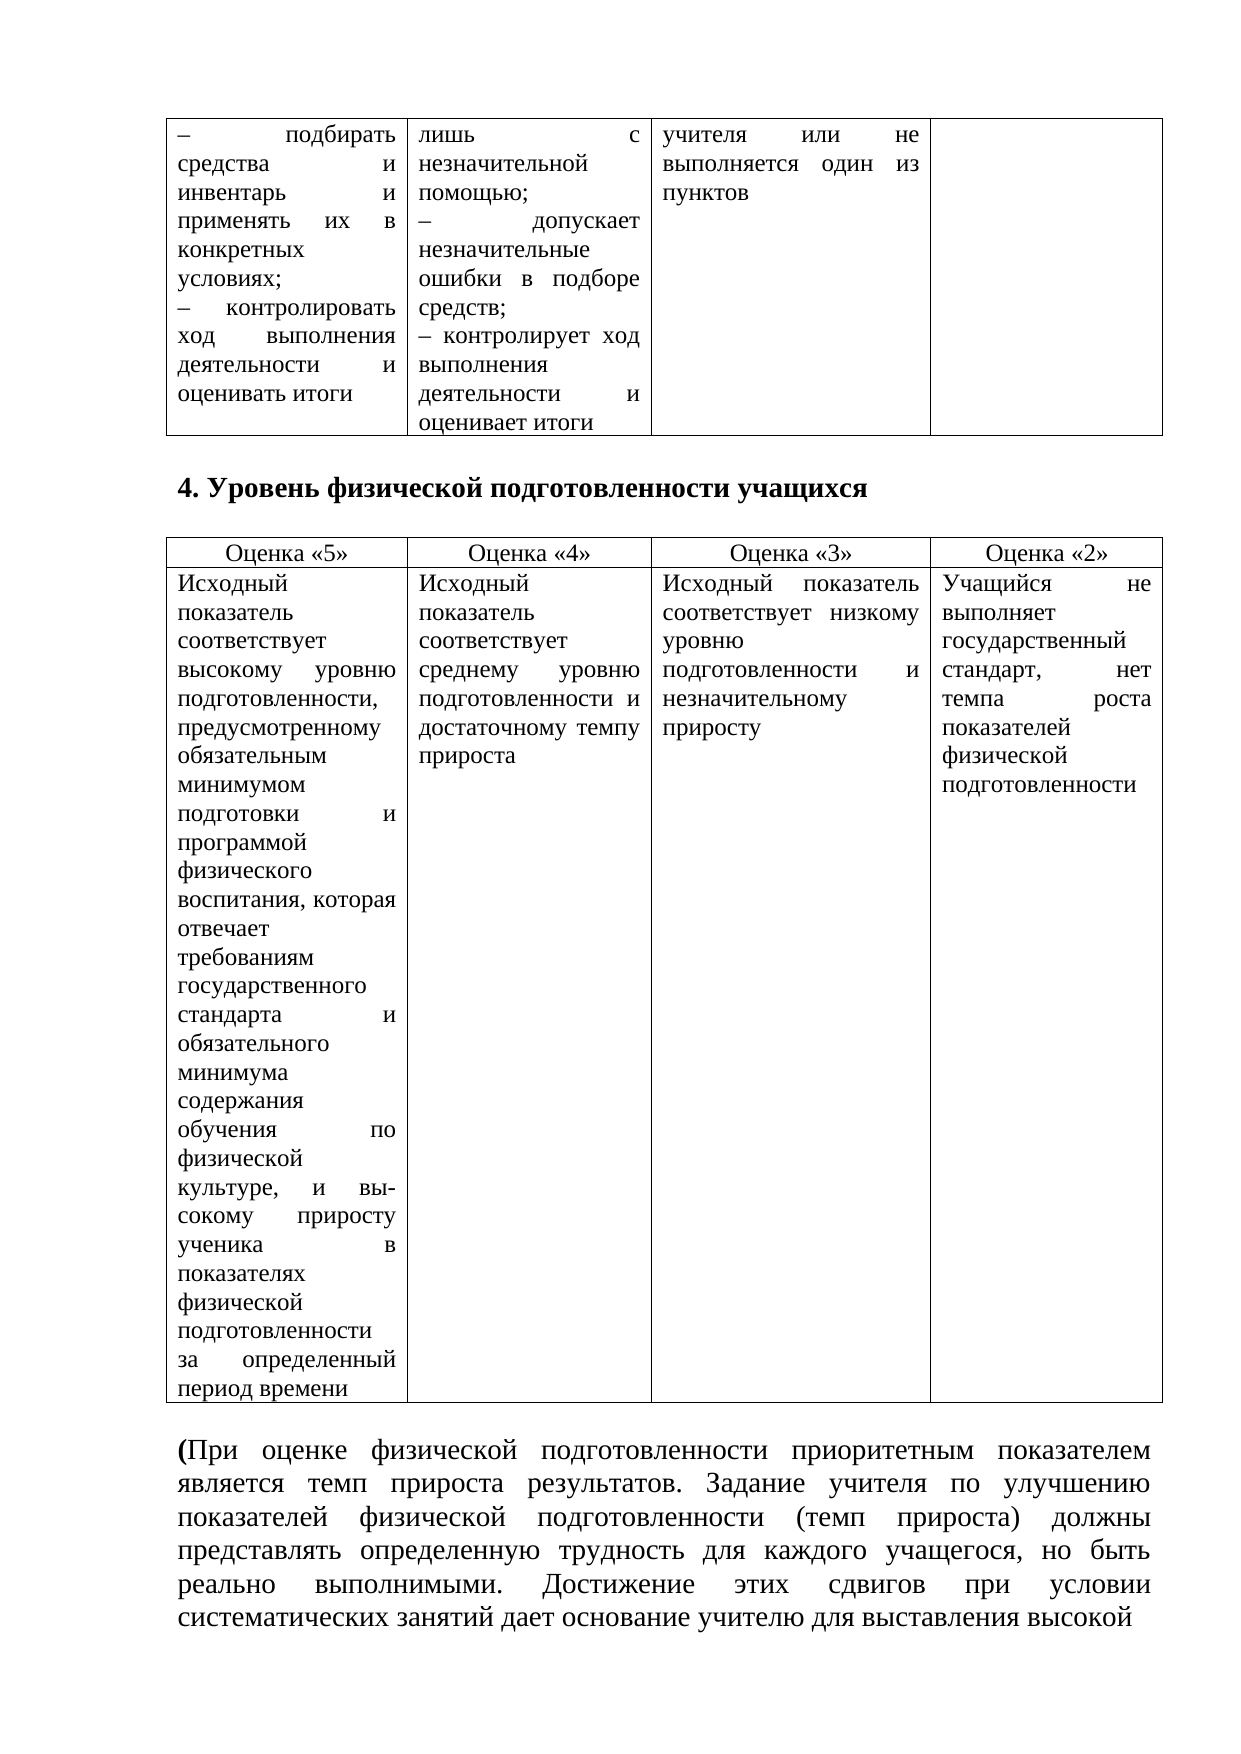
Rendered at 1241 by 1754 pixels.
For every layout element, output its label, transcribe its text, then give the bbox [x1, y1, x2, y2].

text 4. Уровень физической подготовленности учащихся [177, 470, 1152, 503]
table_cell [931, 119, 1162, 435]
table_header Оценка «2» [931, 538, 1162, 567]
table_header Оценка «3» [652, 538, 930, 567]
table_header Оценка «4» [408, 538, 651, 567]
table_cell Исходный показатель соответствует среднему уровню подготовленности и достаточному темпу прироста [408, 568, 651, 1402]
table_header Оценка «5» [167, 538, 407, 567]
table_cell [408, 119, 651, 435]
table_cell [167, 119, 407, 435]
table_cell Исходный показатель соответствует низкому уровню подготовленности и незначительному приросту [652, 568, 930, 1402]
table_cell Учащийся не выполняет государственный стандарт, нет темпа роста показателей физической подготовленности [931, 568, 1162, 1402]
table_cell Исходный показатель соответствует высокому уровню подготовленности, предусмотренному обязательным минимумом подготовки и программой физического воспитания, которая отвечает требованиям государственного стандарта и обязательного минимума содержания обучения по физической культуре, и вы-сокому приросту ученика в показателях физической подготовленности за определенный период времени [167, 568, 407, 1402]
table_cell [652, 119, 930, 435]
text (При оценке физической подготовленности приоритетным показателем является темп прироста результатов. Задание учителя по улучшению показателей физической подготовленности (темп прироста) должны представлять определенную трудность для каждого учащегося, но быть реально выполнимыми. Достижение этих сдвигов при условии систематических занятий дает основание учителю для выставления высокой [177, 1432, 1152, 1633]
